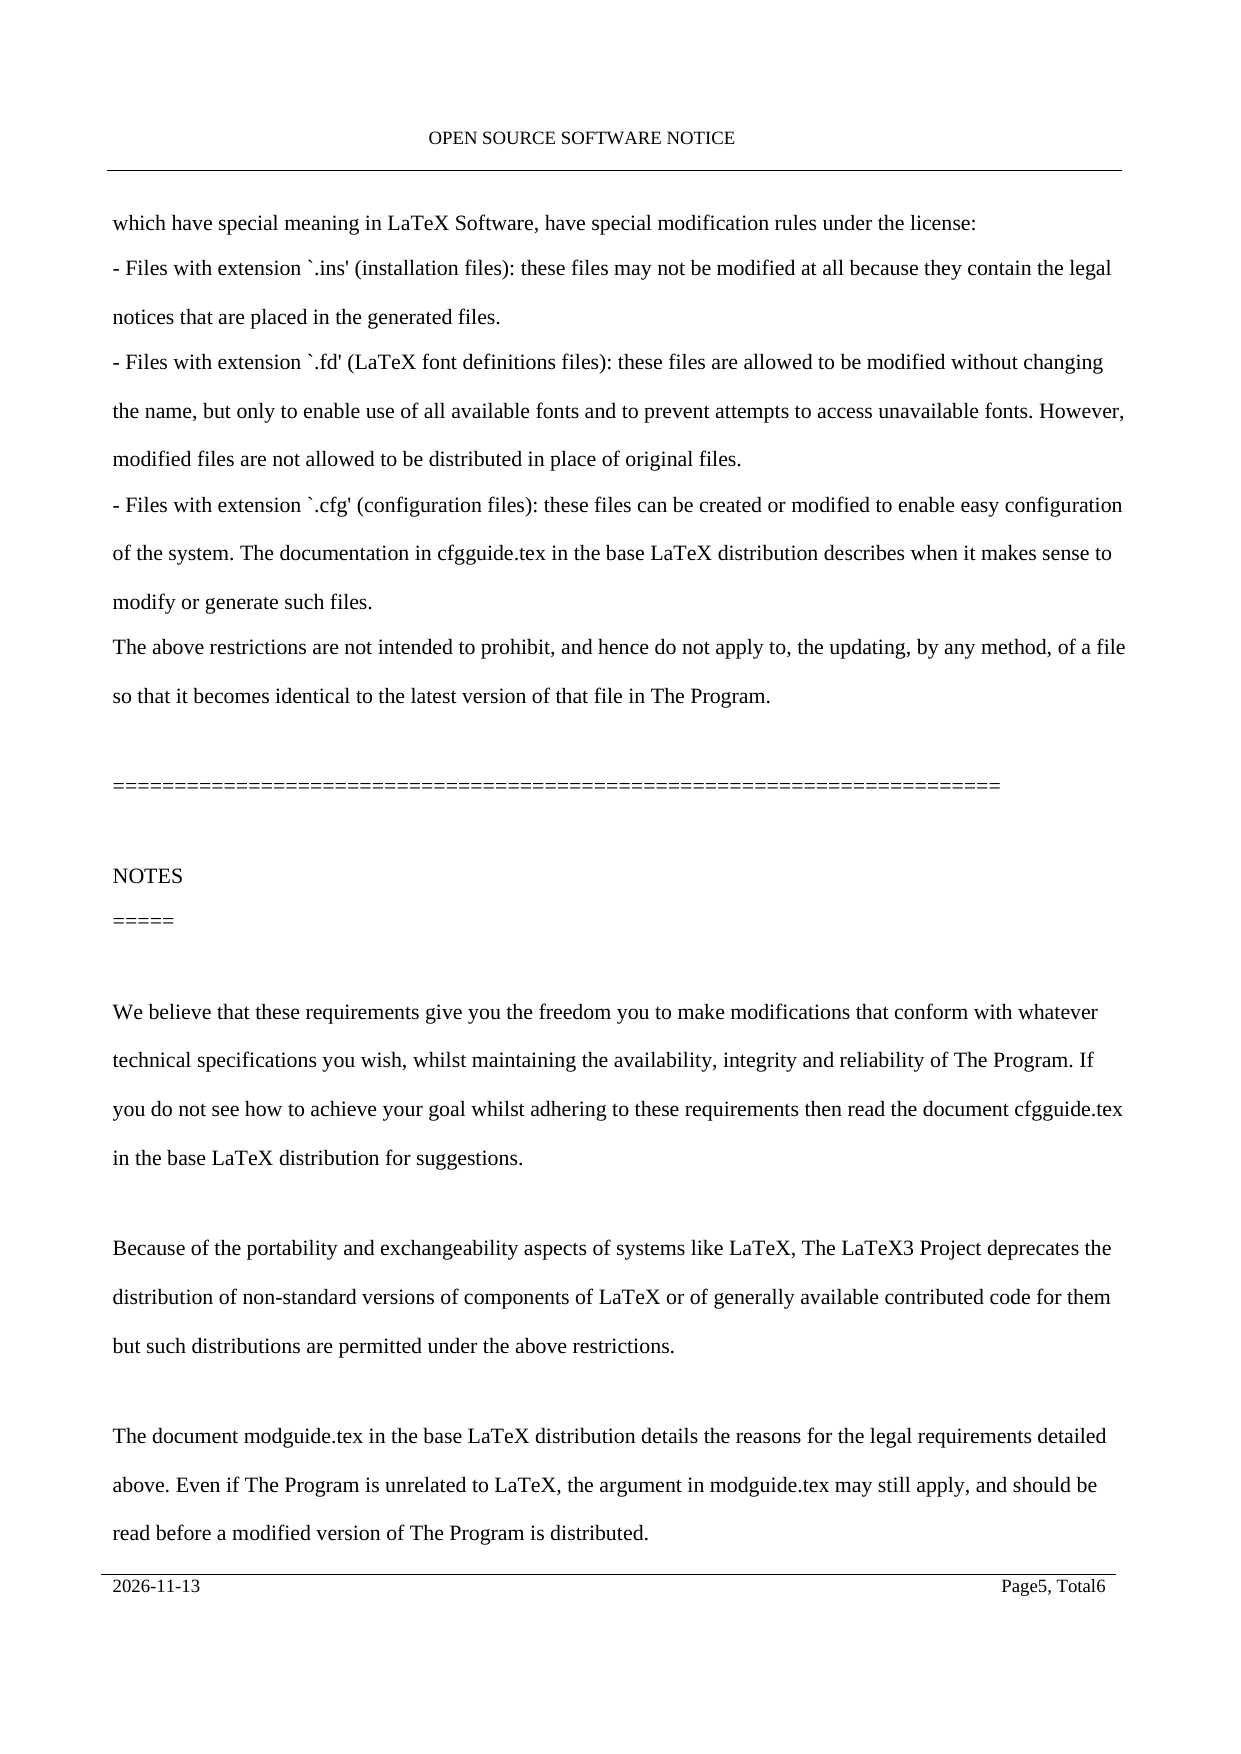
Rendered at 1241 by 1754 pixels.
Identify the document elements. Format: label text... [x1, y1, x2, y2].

text ===== [112, 905, 1128, 937]
text ======================================================================== [112, 769, 1128, 802]
text - Files with extension `.ins' (installation files): these files may not be modified at all because they contain the legal notices that are placed in the generated files. [112, 251, 1128, 333]
text NOTES [112, 860, 1128, 892]
text - Files with extension `.fd' (LaTeX font definitions files): these files are allowed to be modified without changing the name, but only to enable use of all available fonts and to prevent attempts to access unavailable fonts. However, modified files are not allowed to be distributed in place of original files. [112, 345, 1128, 475]
text - Files with extension `.cfg' (configuration files): these files can be created or modified to enable easy configuration of the system. The documentation in cfgguide.tex in the base LaTeX distribution describes when it makes sense to modify or generate such files. [112, 488, 1128, 618]
text The document modguide.tex in the base LaTeX distribution details the reasons for the legal requirements detailed above. Even if The Program is unrelated to LaTeX, the argument in modguide.tex may still apply, and should be read before a modified version of The Program is distributed. [112, 1419, 1128, 1549]
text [112, 206, 1128, 239]
text We believe that these requirements give you the freedom you to make modifications that conform with whatever technical specifications you wish, whilst maintaining the availability, integrity and reliability of The Program. If you do not see how to achieve your goal whilst adhering to these requirements then read the document cfgguide.tex in the base LaTeX distribution for suggestions. [112, 995, 1128, 1174]
text Because of the portability and exchangeability aspects of systems like LaTeX, The LaTeX3 Project deprecates the distribution of non-standard versions of components of LaTeX or of generally available contributed code for them but such distributions are permitted under the above restrictions. [112, 1231, 1128, 1361]
text The above restrictions are not intended to prohibit, and hence do not apply to, the updating, by any method, of a file so that it becomes identical to the latest version of that file in The Program. [112, 631, 1128, 712]
